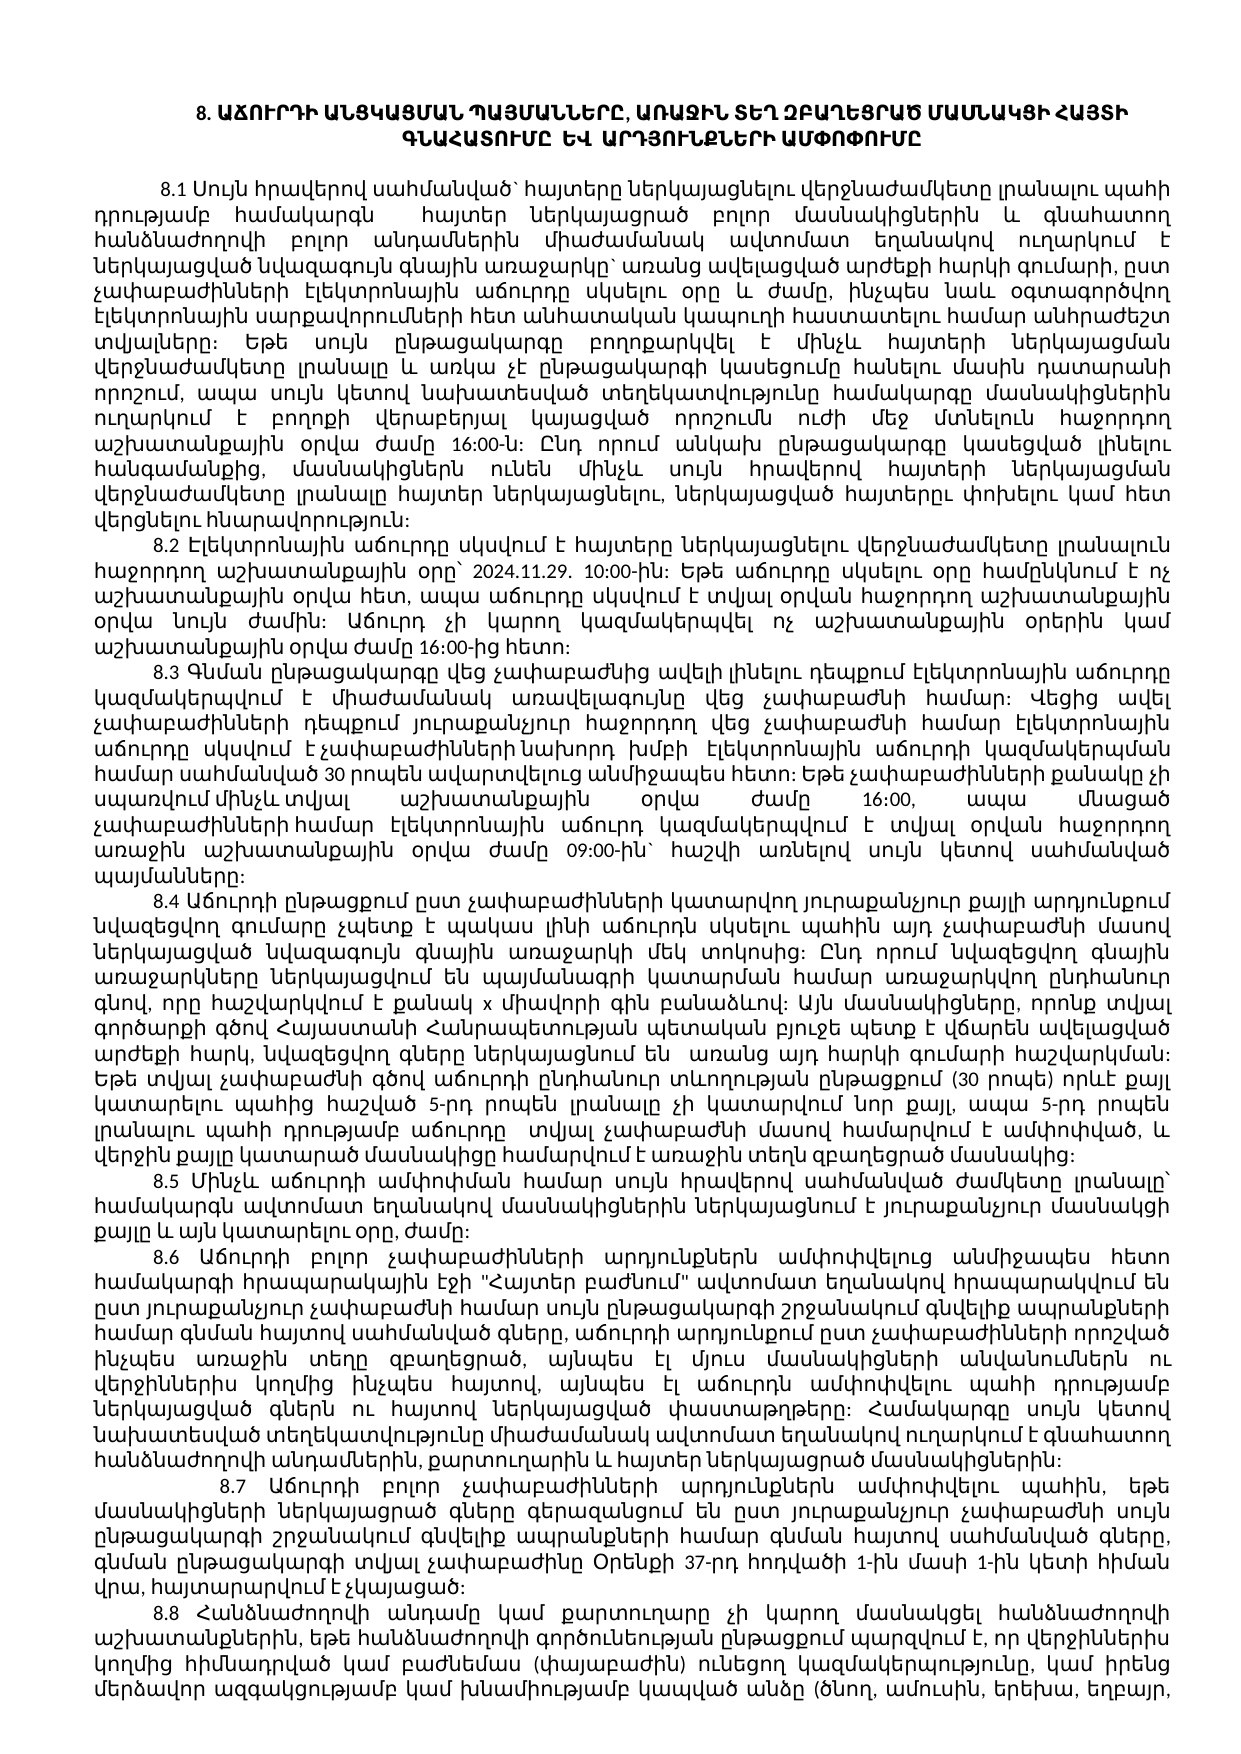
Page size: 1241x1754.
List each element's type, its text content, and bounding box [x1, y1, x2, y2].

text ԳՆԱՀԱՏՈՒՄԸ ԵՎ ԱՐԴՅՈՒՆՔՆԵՐԻ ԱՄՓՈՓՈՒՄԸ [94, 126, 1171, 151]
text 8.5 Մինչև աճուրդի ամփոփման համար սույն հրավերով սահմանված ժամկետը լրանալը՝ համակարգն ավտոմատ եղանակով մասնակիցներին ներկայացնում է յուրաքանչյուր մասնակցի քայլը և այն կատարելու օրը, ժամը: [94, 1168, 1171, 1244]
text 8.3 Գնման ընթացակարգը վեց չափաբաժնից ավելի լինելու դեպքում էլեկտրոնային աճուրդը կազմակերպվում է միաժամանակ առավելագույնը վեց չափաբաժնի համար: Վեցից ավել չափաբաժինների դեպքում յուրաքանչյուր հաջորդող վեց չափաբաժնի համար էլեկտրոնային աճուրդը սկսվում է չափաբաժինների նախորդ խմբի էլեկտրոնային աճուրդի կազմակերպման համար սահմանված 30 րոպեն ավարտվելուց անմիջապես հետո: Եթե չափաբաժինների քանակը չի սպառվում մինչև տվյալ աշխատանքային օրվա ժամը 16։00, ապա մնացած չափաբաժինների համար էլեկտրոնային աճուրդ կազմակերպվում է տվյալ օրվան հաջորդող առաջին աշխատանքային օրվա ժամը 09:00-ին` հաշվի առնելով սույն կետով սահմանված պայմանները: [94, 659, 1171, 888]
text 8. ԱՃՈՒՐԴԻ ԱՆՑԿԱՑՄԱՆ ՊԱՅՄԱՆՆԵՐԸ, ԱՌԱՋԻՆ ՏԵՂ ԶԲԱՂԵՑՐԱԾ ՄԱՍՆԱԿՑԻ ՀԱՅՏԻ [94, 100, 1171, 126]
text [94, 1600, 1171, 1702]
text 8.6 Աճուրդի բոլոր չափաբաժինների արդյունքներն ամփոփվելուց անմիջապես հետո համակարգի հրապարակային էջի "Հայտեր բաժնում" ավտոմատ եղանակով հրապարակվում են ըստ յուրաքանչյուր չափաբաժնի համար սույն ընթացակարգի շրջանակում գնվելիք ապրանքների համար գնման հայտով սահմանված գները, աճուրդի արդյունքում ըստ չափաբաժինների որոշված ինչպես առաջին տեղը զբաղեցրած, այնպես էլ մյուս մասնակիցների անվանումներն ու վերջիններիս կողմից ինչպես հայտով, այնպես էլ աճուրդն ամփոփվելու պահի դրությամբ ներկայացված գներն ու հայտով ներկայացված փաստաթղթերը: Համակարգը սույն կետով նախատեսված տեղեկատվությունը միաժամանակ ավտոմատ եղանակով ուղարկում է գնահատող հանձնաժողովի անդամներին, քարտուղարին և հայտեր ներկայացրած մասնակիցներին: [94, 1244, 1171, 1473]
text 8.1 Սույն հրավերով սահմանված` հայտերը ներկայացնելու վերջնաժամկետը լրանալու պահի դրությամբ համակարգն հայտեր ներկայացրած բոլոր մասնակիցներին և գնահատող հանձնաժողովի բոլոր անդամներին միաժամանակ ավտոմատ եղանակով ուղարկում է ներկայացված նվազագույն գնային առաջարկը` առանց ավելացված արժեքի հարկի գումարի, ըստ չափաբաժինների էլեկտրոնային աճուրդը սկսելու օրը և ժամը, ինչպես նաև օգտագործվող էլեկտրոնային սարքավորումների հետ անհատական կապուղի հաստատելու համար անհրաժեշտ տվյալները։ Եթե սույն ընթացակարգը բողոքարկվել է մինչև հայտերի ներկայացման վերջնաժամկետը լրանալը և առկա չէ ընթացակարգի կասեցումը հանելու մասին դատարանի որոշում, ապա սույն կետով նախատեսված տեղեկատվությունը համակարգը մասնակիցներին ուղարկում է բողոքի վերաբերյալ կայացված որոշումն ուժի մեջ մտնելուն հաջորդող աշխատանքային օրվա ժամը 16:00-ն: Ընդ որում անկախ ընթացակարգը կասեցված լինելու հանգամանքից, մասնակիցներն ունեն մինչև սույն հրավերով հայտերի ներկայացման վերջնաժամկետը լրանալը հայտեր ներկայացնելու, ներկայացված հայտերըւ փոխելու կամ հետ վերցնելու հնարավորություն: [94, 177, 1171, 532]
text 8.7 Աճուրդի բոլոր չափաբաժինների արդյունքներն ամփոփվելու պահին, եթե մասնակիցների ներկայացրած գները գերազանցում են ըստ յուրաքանչյուր չափաբաժնի սույն ընթացակարգի շրջանակում գնվելիք ապրանքների համար գնման հայտով սահմանված գները, գնման ընթացակարգի տվյալ չափաբաժինը Օրենքի 37-րդ հոդվածի 1-ին մասի 1-ին կետի հիման վրա, հայտարարվում է չկայացած: [94, 1473, 1171, 1600]
text 8.2 Էլեկտրոնային աճուրդը սկսվում է հայտերը ներկայացնելու վերջնաժամկետը լրանալուն հաջորդող աշխատանքային օրը՝ 2024.11.29. 10:00 -ին: Եթե աճուրդը սկսելու օրը համընկնում է ոչ աշխատանքային օրվա հետ, ապա աճուրդը սկսվում է տվյալ օրվան հաջորդող աշխատանքային օրվա նույն ժամին: Աճուրդ չի կարող կազմակերպվել ոչ աշխատանքային օրերին կամ աշխատանքային օրվա ժամը 16։00-ից հետո: [94, 532, 1171, 659]
text 8.4 Աճուրդի ընթացքում ըստ չափաբաժինների կատարվող յուրաքանչյուր քայլի արդյունքում նվազեցվող գումարը չպետք է պակաս լինի աճուրդն սկսելու պահին այդ չափաբաժնի մասով ներկայացված նվազագույն գնային առաջարկի մեկ տոկոսից: Ընդ որում նվազեցվող գնային առաջարկները ներկայացվում են պայմանագրի կատարման համար առաջարկվող ընդհանուր գնով, որը հաշվարկվում է քանակ x միավորի գին բանաձևով: Այն մասնակիցները, որոնք տվյալ գործարքի գծով Հայաստանի Հանրապետության պետական բյուջե պետք է վճարեն ավելացված արժեքի հարկ, նվազեցվող գները ներկայացնում են առանց այդ հարկի գումարի հաշվարկման: Եթե տվյալ չափաբաժնի գծով աճուրդի ընդհանուր տևողության ընթացքում (30 րոպե) որևէ քայլ կատարելու պահից հաշված 5-րդ րոպեն լրանալը չի կատարվում նոր քայլ, ապա 5-րդ րոպեն լրանալու պահի դրությամբ աճուրդը տվյալ չափաբաժնի մասով համարվում է ամփոփված, և վերջին քայլը կատարած մասնակիցը համարվում է առաջին տեղն զբաղեցրած մասնակից: [94, 888, 1171, 1168]
